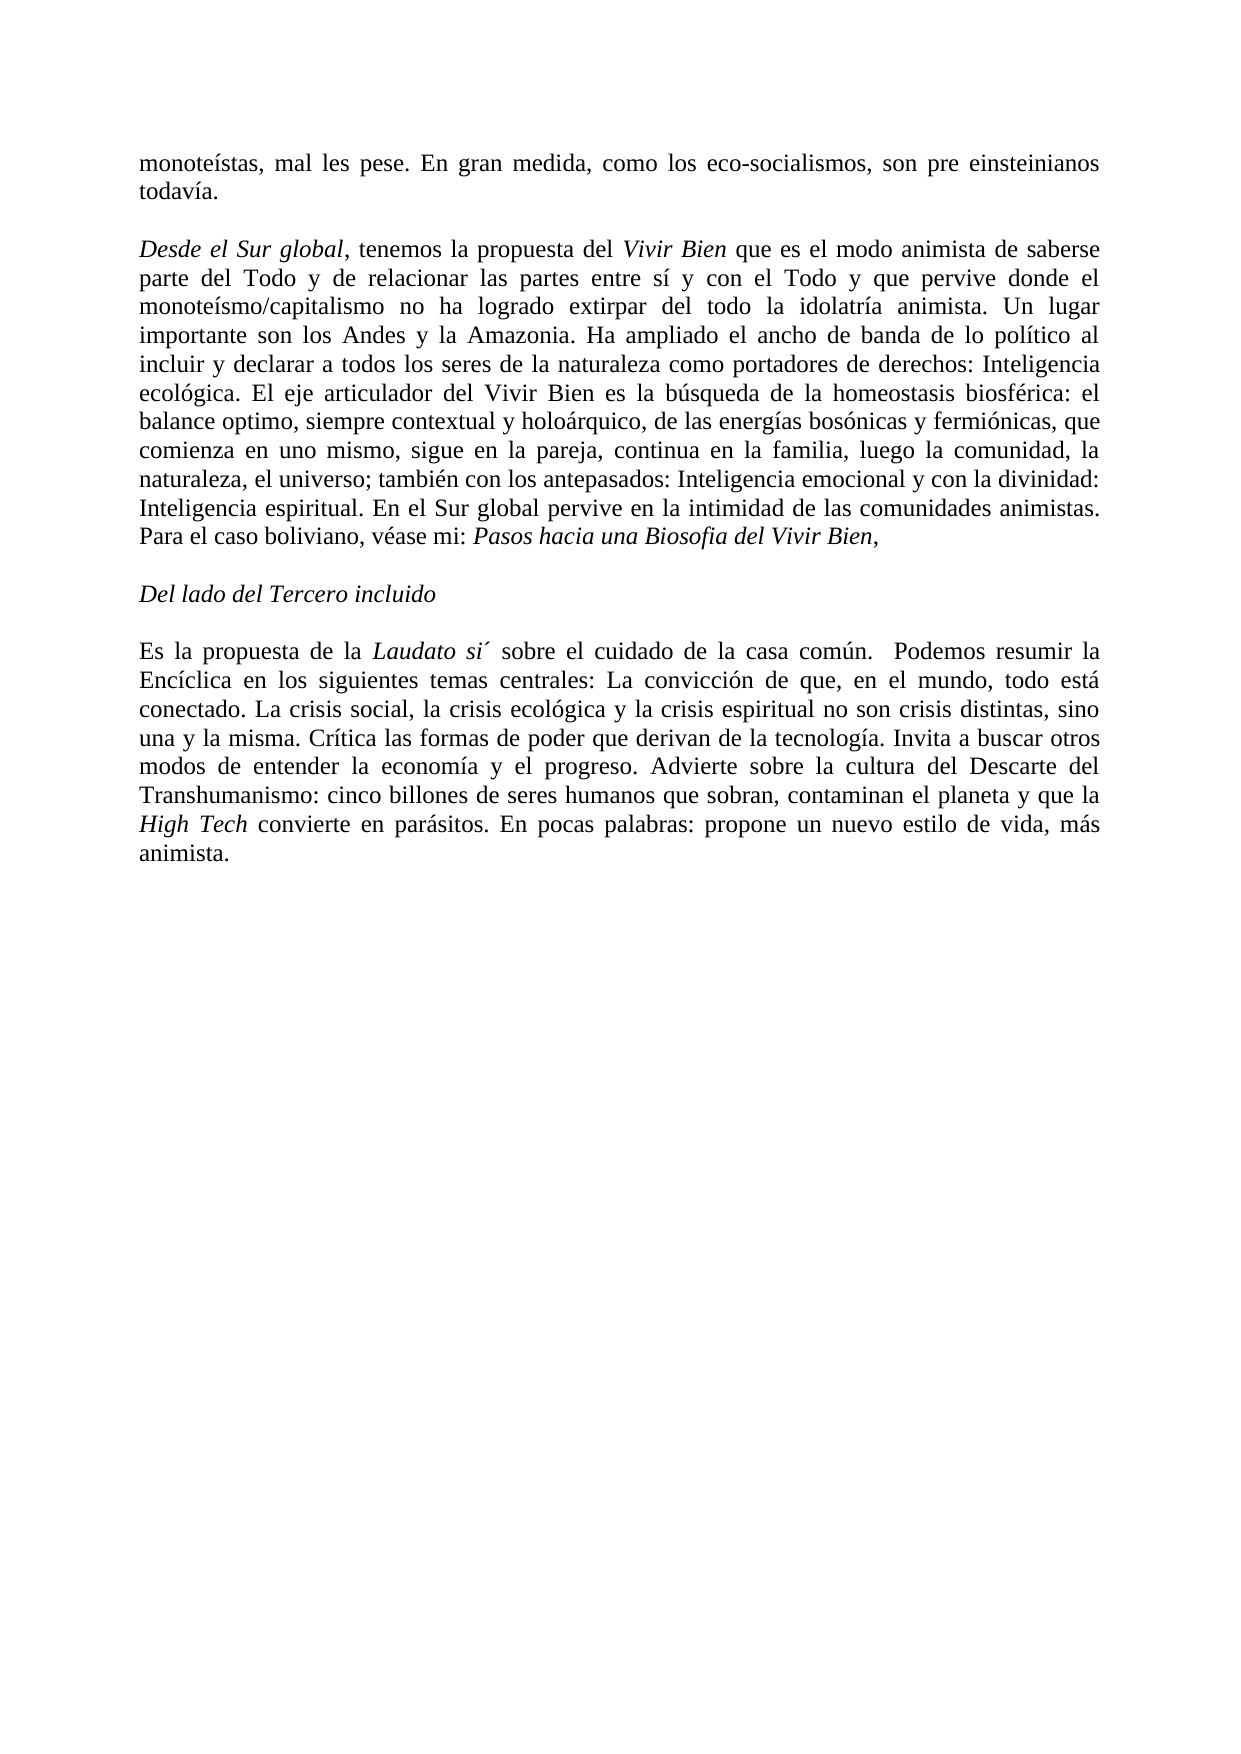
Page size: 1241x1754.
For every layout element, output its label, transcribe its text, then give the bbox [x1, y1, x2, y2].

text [139, 148, 1101, 205]
text Del lado del Tercero incluido [139, 579, 1101, 608]
text Es la propuesta de la Laudato si´ sobre el cuidado de la casa común. Podemos resumir la Encíclica en los siguientes temas centrales: La convicción de que, en el mundo, todo está conectado. La crisis social, la crisis ecológica y la crisis espiritual no son crisis distintas, sino una y la misma. Crítica las formas de poder que derivan de la tecnología. Invita a buscar otros modos de entender la economía y el progreso. Advierte sobre la cultura del Descarte del Transhumanismo: cinco billones de seres humanos que sobran, contaminan el planeta y que la High Tech convierte en parásitos. En pocas palabras: propone un nuevo estilo de vida, más animista. [139, 636, 1101, 866]
text Desde el Sur global, tenemos la propuesta del Vivir Bien que es el modo animista de saberse parte del Todo y de relacionar las partes entre sí y con el Todo y que pervive donde el monoteísmo/capitalismo no ha logrado extirpar del todo la idolatría animista. Un lugar importante son los Andes y la Amazonia. Ha ampliado el ancho de banda de lo político al incluir y declarar a todos los seres de la naturaleza como portadores de derechos: Inteligencia ecológica. El eje articulador del Vivir Bien es la búsqueda de la homeostasis biosférica: el balance optimo, siempre contextual y holoárquico, de las energías bosónicas y fermiónicas, que comienza en uno mismo, sigue en la pareja, continua en la familia, luego la comunidad, la naturaleza, el universo; también con los antepasados: Inteligencia emocional y con la divinidad: Inteligencia espiritual. En el Sur global pervive en la intimidad de las comunidades animistas. Para el caso boliviano, véase mi: Pasos hacia una Biosofia del Vivir Bien, [139, 234, 1101, 550]
